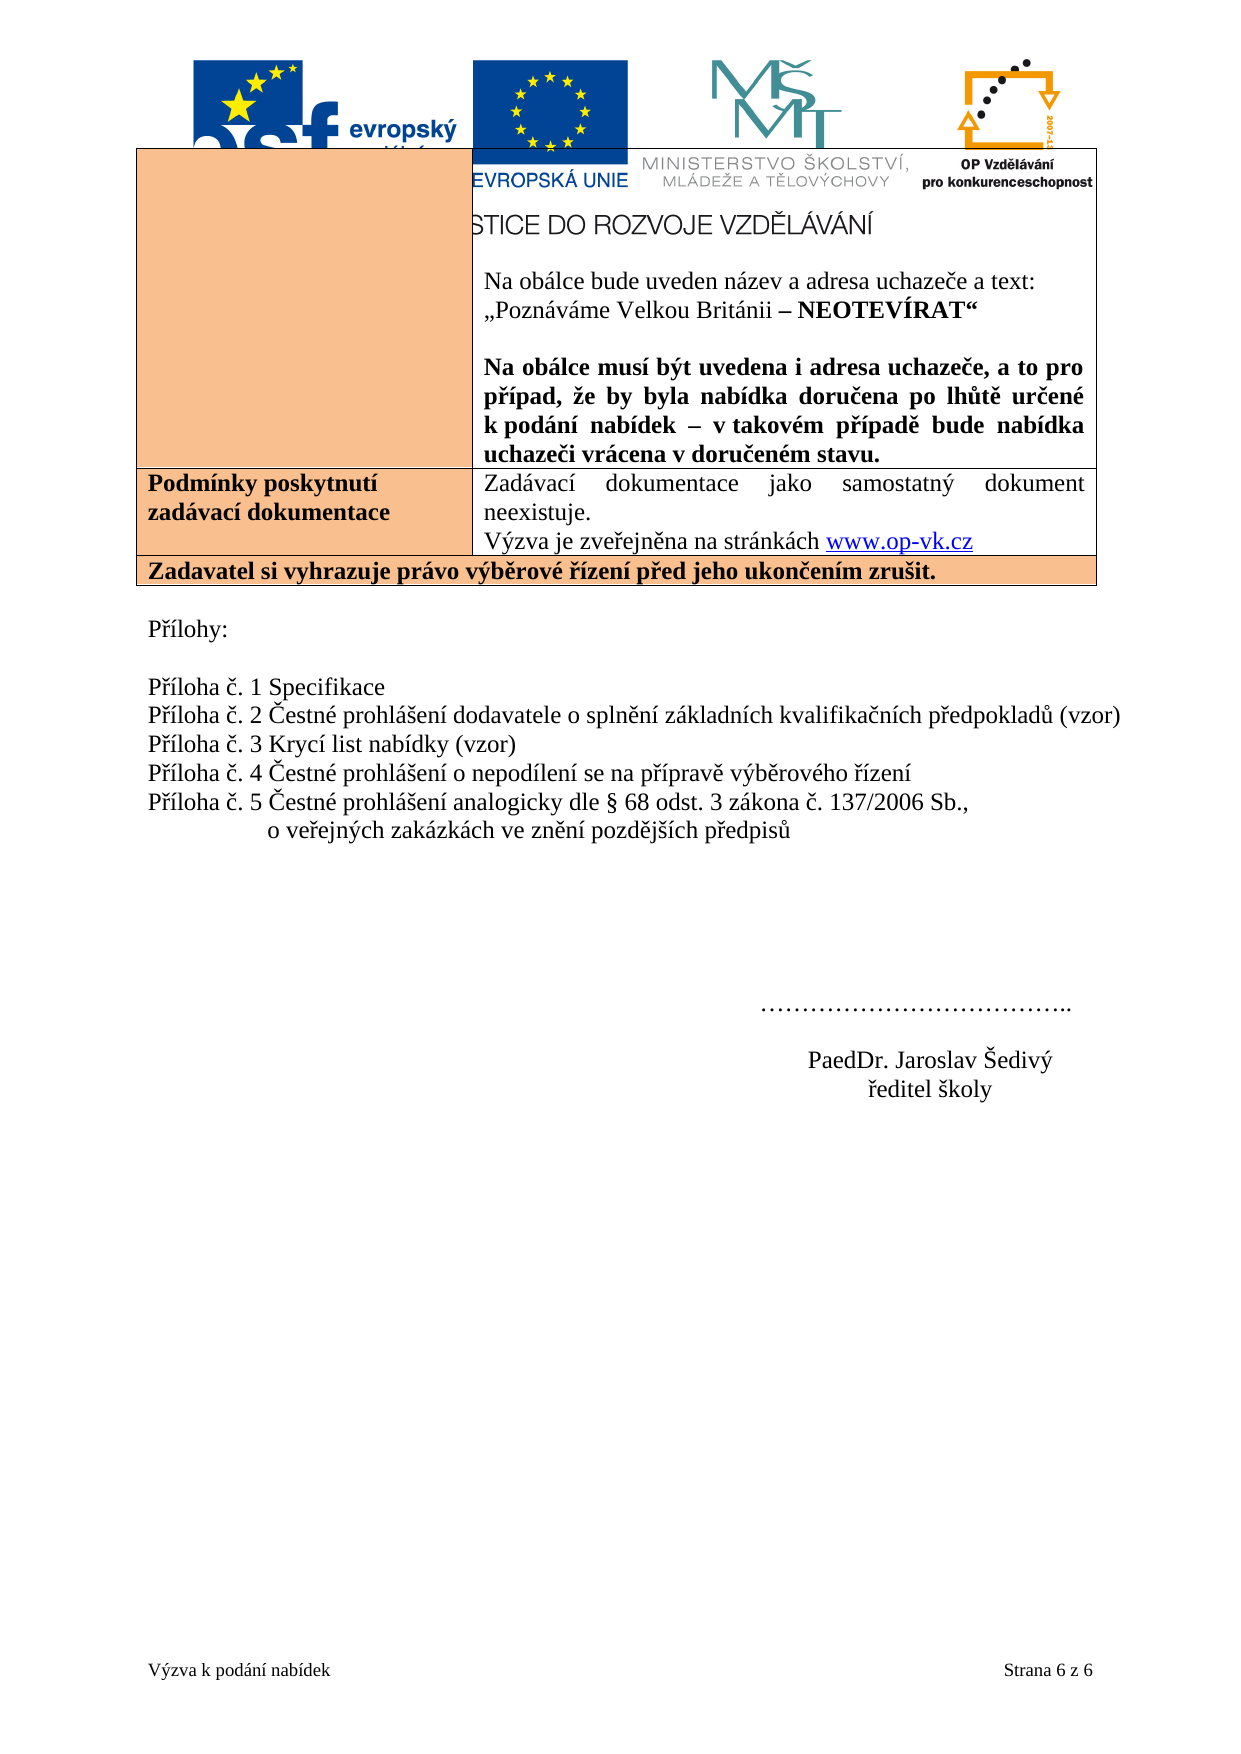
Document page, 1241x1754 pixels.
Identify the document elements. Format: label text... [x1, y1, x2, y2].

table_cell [137, 149, 472, 467]
table_cell Zadávací dokumentace jako samostatný dokument neexistuje. Výzva je zveřejněna na stránkách www.op-vk.cz [473, 469, 1096, 555]
text Příloha č. 1 Specifikace [148, 672, 1152, 701]
text PaedDr. Jaroslav Šedivý [709, 1046, 1152, 1074]
text ……………………………….. [679, 988, 1152, 1017]
text Přílohy: [148, 614, 1152, 643]
text Příloha č. 4 Čestné prohlášení o nepodílení se na přípravě výběrového řízení [148, 758, 1152, 787]
text Příloha č. 2 Čestné prohlášení dodavatele o splnění základních kvalifikačních předpokladů (vzor) [148, 701, 1152, 729]
text Příloha č. 3 Krycí list nabídky (vzor) [148, 729, 1152, 758]
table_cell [473, 149, 1096, 467]
text ředitel školy [709, 1074, 1152, 1103]
table_cell Zadavatel si vyhrazuje právo výběrové řízení před jeho ukončením zrušit. [137, 556, 1096, 584]
table_cell Podmínky poskytnutí zadávací dokumentace [137, 469, 472, 555]
text Příloha č. 5 Čestné prohlášení analogicky dle § 68 odst. 3 zákona č. 137/2006 Sb., o veřejných zakázkách ve znění pozdějších předpisů [148, 787, 1152, 844]
picture [145, 20, 1154, 267]
